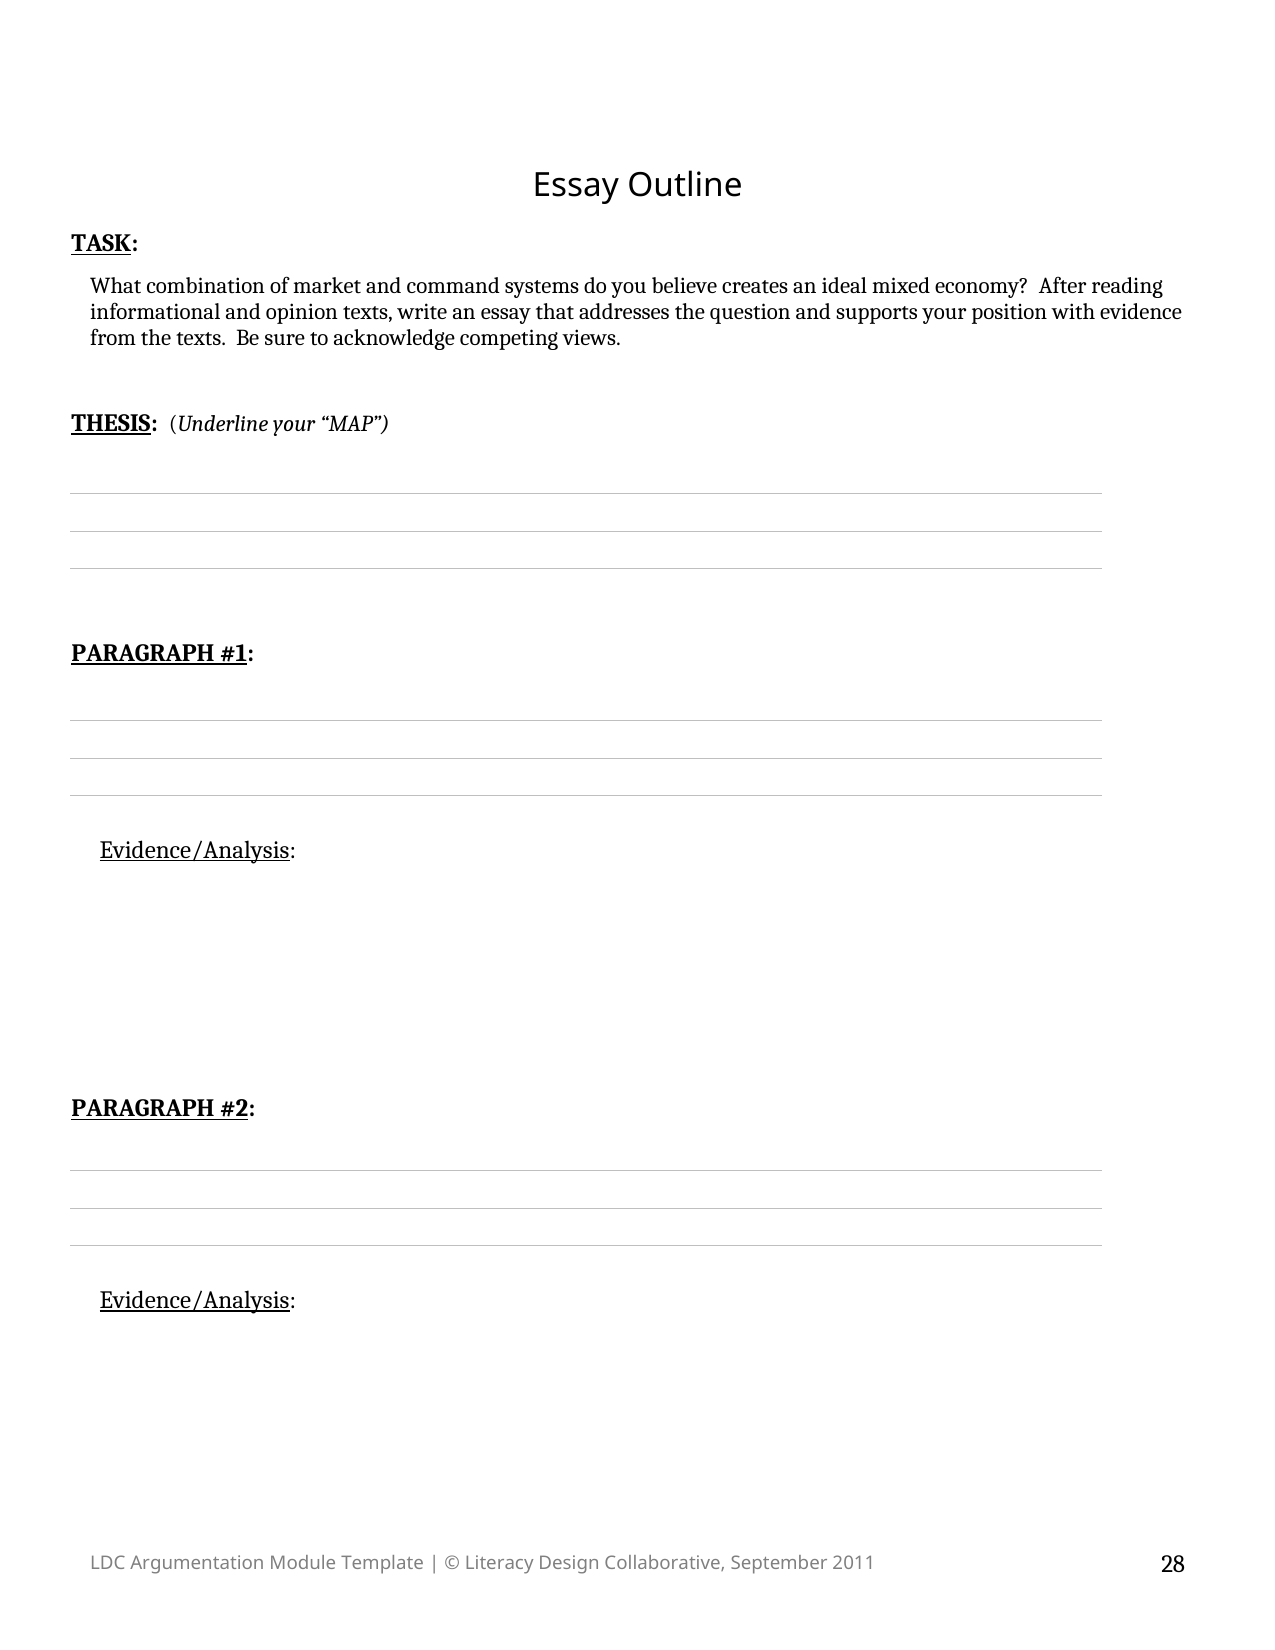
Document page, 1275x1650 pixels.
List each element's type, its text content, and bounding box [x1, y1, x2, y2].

text Evidence/Analysis: [90, 836, 1185, 864]
text What combination of market and command systems do you believe creates an ideal mixed economy? After reading informational and opinion texts, write an essay that addresses the question and supports your position with evidence from the texts. Be sure to acknowledge competing views. [90, 272, 1185, 352]
text Evidence/Analysis: [90, 1286, 1185, 1315]
text PARAGRAPH #1: [71, 639, 1185, 668]
text THESIS: (Underline your “MAP”) [71, 409, 1185, 438]
text TASK: [71, 229, 1185, 258]
text PARAGRAPH #2: [71, 1094, 1185, 1123]
text Essay Outline [90, 161, 1185, 207]
